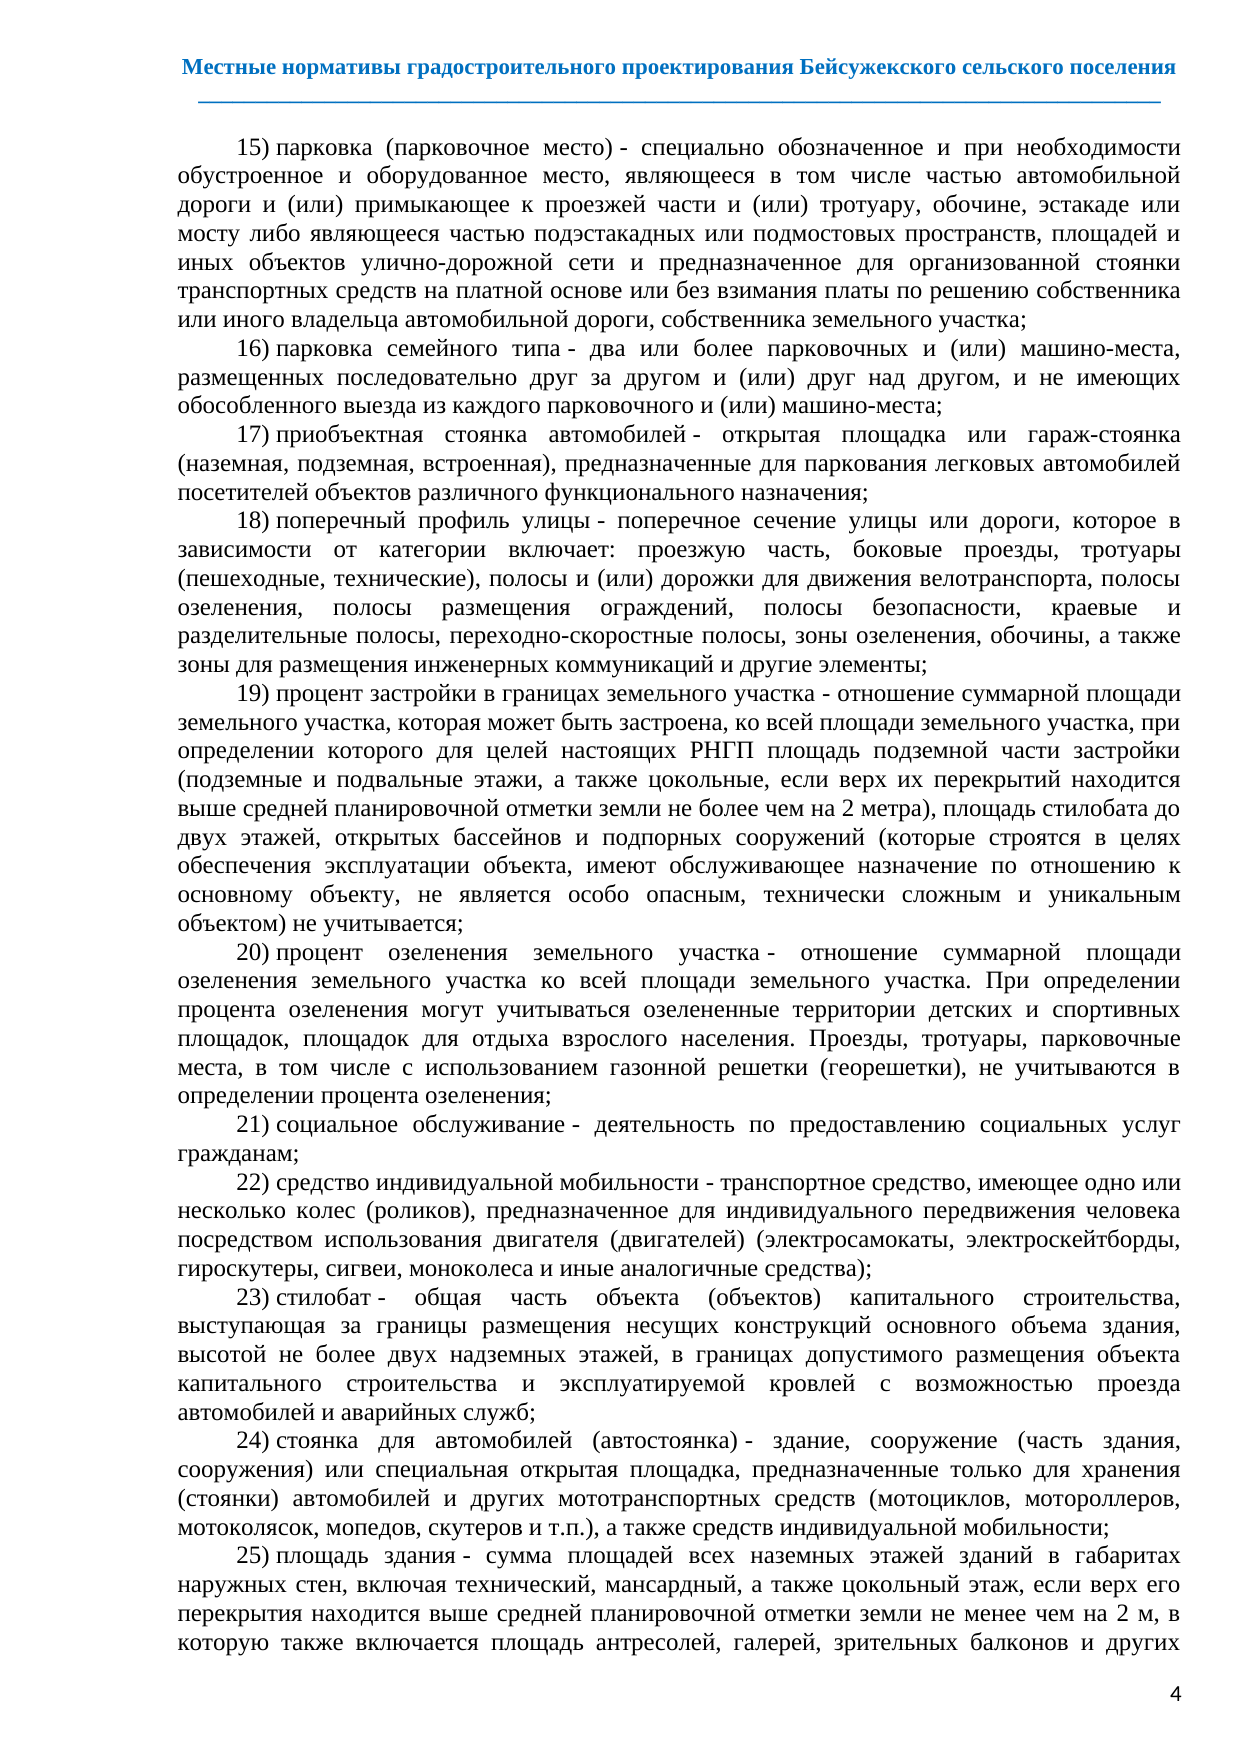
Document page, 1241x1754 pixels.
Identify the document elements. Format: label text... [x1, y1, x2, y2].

text 22) средство индивидуальной мобильности - транспортное средство, имеющее одно или несколько колес (роликов), предназначенное для индивидуального передвижения человека посредством использования двигателя (двигателей) (электросамокаты, электроскейтборды, гироскутеры, сигвеи, моноколеса и иные аналогичные средства); [177, 1167, 1181, 1282]
text 16) парковка семейного типа - два или более парковочных и (или) машино-места, размещенных последовательно друг за другом и (или) друг над другом, и не имеющих обособленного выезда из каждого парковочного и (или) машино-места; [177, 333, 1181, 419]
text 19) процент застройки в границах земельного участка - отношение суммарной площади земельного участка, которая может быть застроена, ко всей площади земельного участка, при определении которого для целей настоящих РНГП площадь подземной части застройки (подземные и подвальные этажи, а также цокольные, если верх их перекрытий находится выше средней планировочной отметки земли не более чем на 2 метра), площадь стилобата до двух этажей, открытых бассейнов и подпорных сооружений (которые строятся в целях обеспечения эксплуатации объекта, имеют обслуживающее назначение по отношению к основному объекту, не является особо опасным, технически сложным и уникальным объектом) не учитывается; [177, 678, 1181, 937]
text 21) социальное обслуживание - деятельность по предоставлению социальных услуг гражданам; [177, 1109, 1181, 1167]
text 15) парковка (парковочное место) - специально обозначенное и при необходимости обустроенное и оборудованное место, являющееся в том числе частью автомобильной дороги и (или) примыкающее к проезжей части и (или) тротуару, обочине, эстакаде или мосту либо являющееся частью подэстакадных или подмостовых пространств, площадей и иных объектов улично-дорожной сети и предназначенное для организованной стоянки транспортных средств на платной основе или без взимания платы по решению собственника или иного владельца автомобильной дороги, собственника земельного участка; [177, 132, 1181, 333]
text 24) стоянка для автомобилей (автостоянка) - здание, сооружение (часть здания, сооружения) или специальная открытая площадка, предназначенные только для хранения (стоянки) автомобилей и других мототранспортных средств (мотоциклов, мотороллеров, мотоколясок, мопедов, скутеров и т.п.), а также средств индивидуальной мобильности; [177, 1426, 1181, 1541]
text 17) приобъектная стоянка автомобилей - открытая площадка или гараж-стоянка (наземная, подземная, встроенная), предназначенные для паркования легковых автомобилей посетителей объектов различного функционального назначения; [177, 419, 1181, 506]
text 18) поперечный профиль улицы - поперечное сечение улицы или дороги, которое в зависимости от категории включает: проезжую часть, боковые проезды, тротуары (пешеходные, технические), полосы и (или) дорожки для движения велотранспорта, полосы озеленения, полосы размещения ограждений, полосы безопасности, краевые и разделительные полосы, переходно-скоростные полосы, зоны озеленения, обочины, а также зоны для размещения инженерных коммуникаций и другие элементы; [177, 506, 1181, 678]
text 20) процент озеленения земельного участка - отношение суммарной площади озеленения земельного участка ко всей площади земельного участка. При определении процента озеленения могут учитываться озелененные территории детских и спортивных площадок, площадок для отдыха взрослого населения. Проезды, тротуары, парковочные места, в том числе с использованием газонной решетки (георешетки), не учитываются в определении процента озеленения; [177, 937, 1181, 1109]
text 23) стилобат - общая часть объекта (объектов) капитального строительства, выступающая за границы размещения несущих конструкций основного объема здания, высотой не более двух надземных этажей, в границах допустимого размещения объекта капитального строительства и эксплуатируемой кровлей с возможностью проезда автомобилей и аварийных служб; [177, 1282, 1181, 1426]
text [177, 1541, 1181, 1656]
